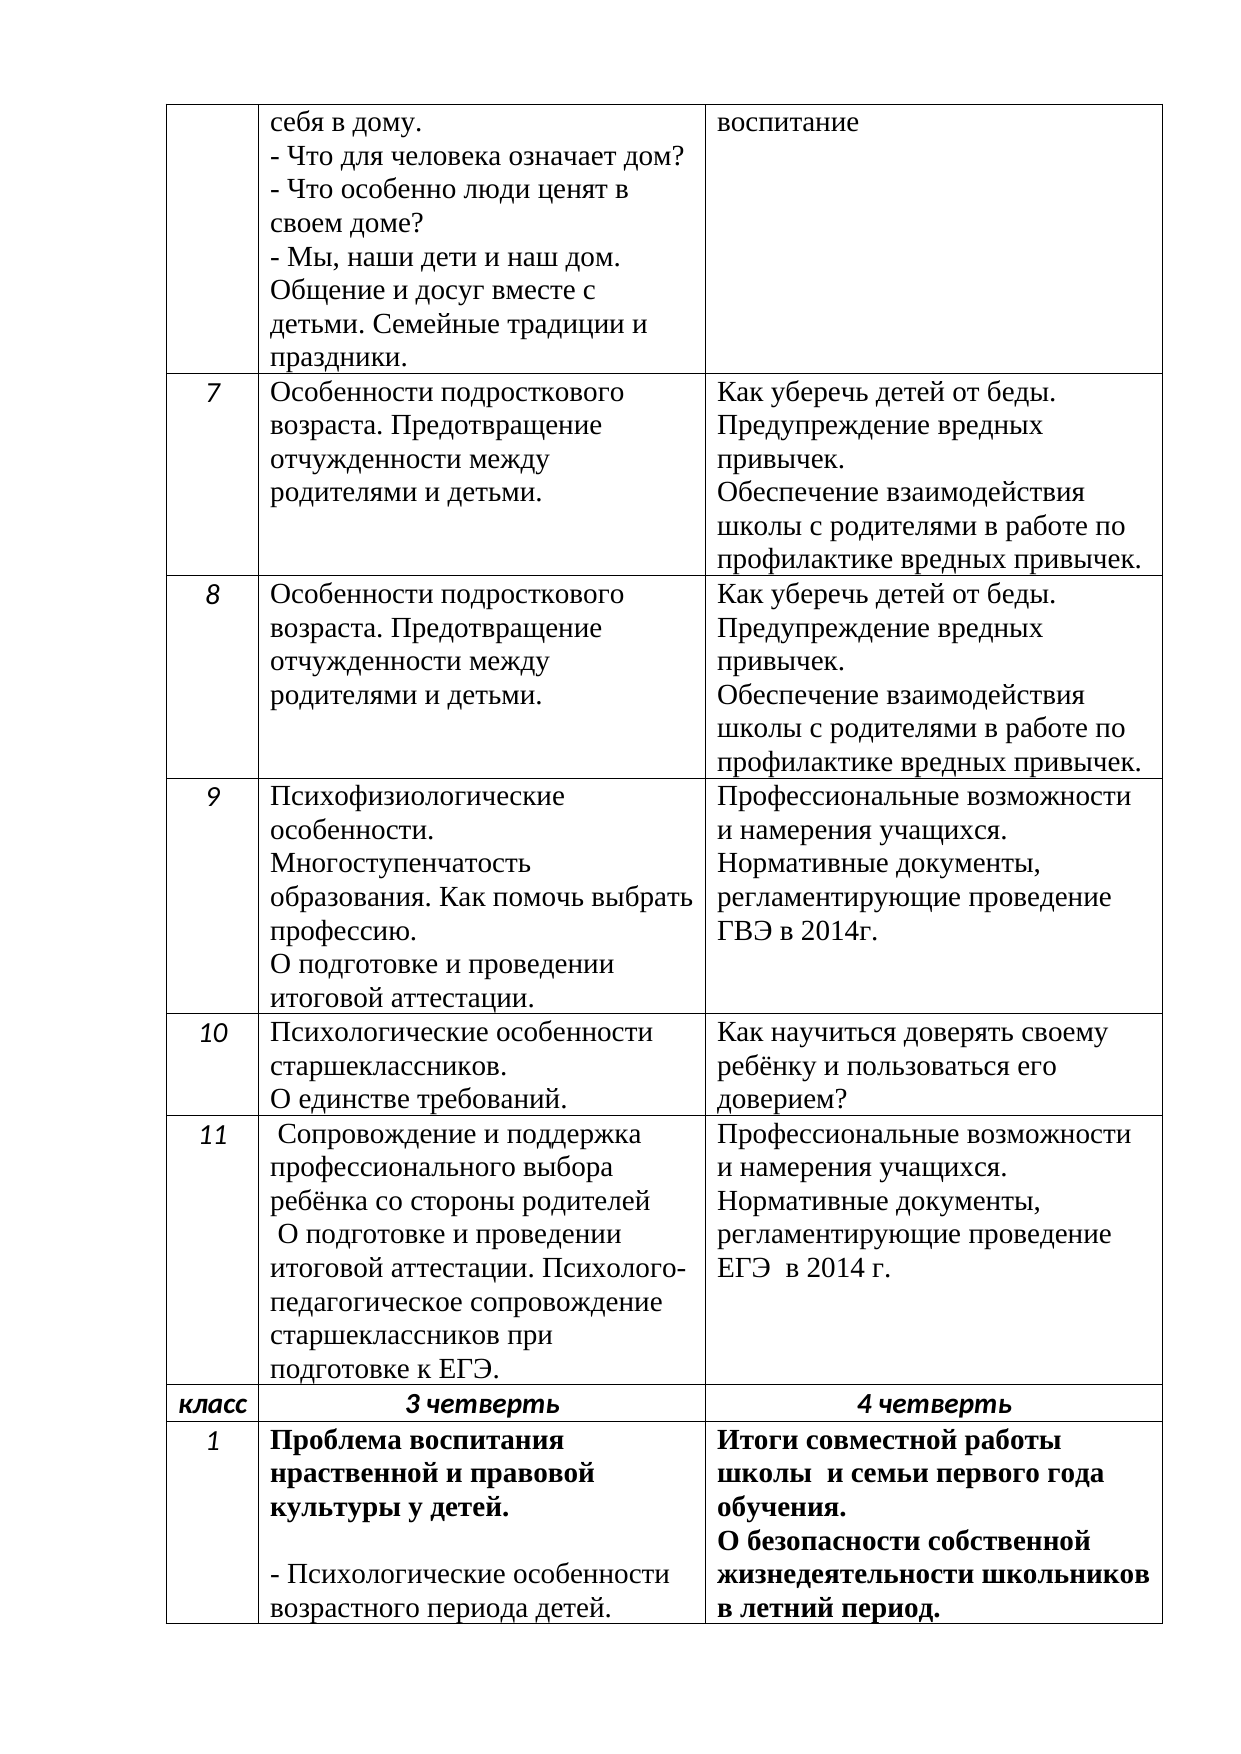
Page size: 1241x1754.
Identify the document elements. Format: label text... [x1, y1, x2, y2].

table_cell 3 четверть [259, 1385, 705, 1421]
table_cell Как уберечь детей от беды. Предупреждение вредных привычек. Обеспечение взаимодействия школы с родителями в работе по профилактике вредных привычек. [706, 374, 1162, 575]
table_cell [706, 1422, 1162, 1623]
table_cell Сопровождение и поддержка профессионального выбора ребёнка со стороны родителей О подготовке и проведении итоговой аттестации. Психолого-педагогическое сопровождение старшеклассников при подготовке к ЕГЭ. [259, 1116, 705, 1384]
table_cell Особенности подросткового возраста. Предотвращение отчужденности между родителями и детьми. [259, 576, 705, 777]
table_cell Профессиональные возможности и намерения учащихся. Нормативные документы, регламентирующие проведение ГВЭ в 2014г. [706, 779, 1162, 1013]
table_cell 10 [167, 1014, 258, 1115]
table_cell Профессиональные возможности и намерения учащихся. Нормативные документы, регламентирующие проведение ЕГЭ в 2014 г. [706, 1116, 1162, 1384]
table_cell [259, 1422, 705, 1623]
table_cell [259, 105, 705, 373]
table_cell 6 [167, 105, 258, 373]
table_cell Особенности подросткового возраста. Предотвращение отчужденности между родителями и детьми. [259, 374, 705, 575]
table_cell 8 [167, 576, 258, 777]
table_cell 1 [167, 1422, 258, 1623]
table_cell Как научиться доверять своему ребёнку и пользоваться его доверием? [706, 1014, 1162, 1115]
table_cell 11 [167, 1116, 258, 1384]
table_cell Психофизиологические особенности. Многоступенчатость образования. Как помочь выбрать профессию. О подготовке и проведении итоговой аттестации. [259, 779, 705, 1013]
table_cell Как уберечь детей от беды. Предупреждение вредных привычек. Обеспечение взаимодействия школы с родителями в работе по профилактике вредных привычек. [706, 576, 1162, 777]
table_cell 9 [167, 779, 258, 1013]
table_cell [706, 105, 1162, 373]
table_cell 4 четверть [706, 1385, 1162, 1421]
table_cell Психологические особенности старшеклассников. О единстве требований. [259, 1014, 705, 1115]
table_cell 7 [167, 374, 258, 575]
table_cell класс [167, 1385, 258, 1421]
